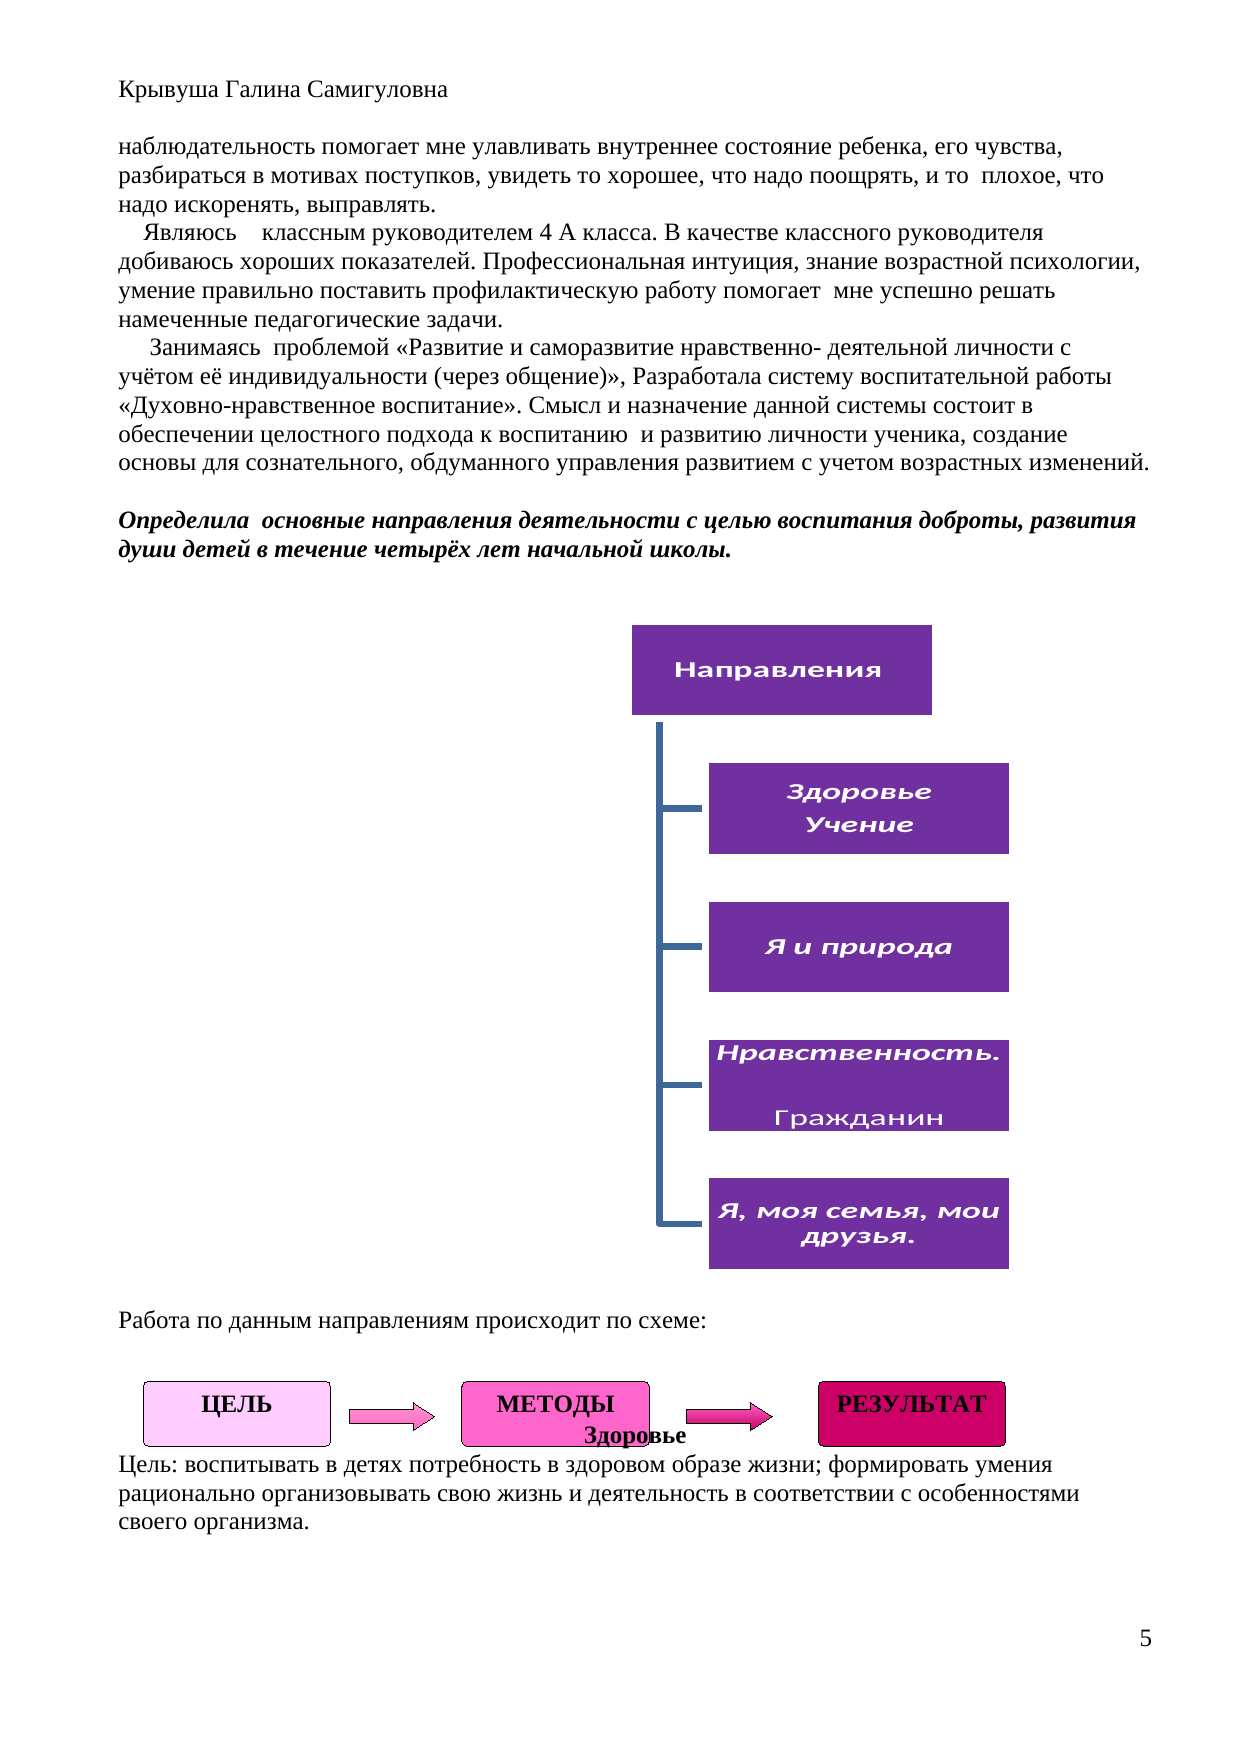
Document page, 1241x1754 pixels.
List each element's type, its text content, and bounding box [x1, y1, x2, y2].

text Занимаясь проблемой «Развитие и саморазвитие нравственно- деятельной личности с учётом её индивидуальности (через общение)», Разработала систему воспитательной работы «Духовно-нравственное воспитание». Смысл и назначение данной системы состоит в обеспечении целостного подхода к воспитанию и развитию личности ученика, создание основы для сознательного, обдуманного управления развитием с учетом возрастных изменений. [118, 332, 1152, 476]
text Определила основные направления деятельности с целью воспитания доброты, развития души детей в течение четырёх лет начальной школы. [118, 505, 1152, 562]
text Здоровье [118, 1420, 1152, 1449]
text Являюсь классным руководителем 4 А класса. В качестве классного руководителя добиваюсь хороших показателей. Профессиональная интуиция, знание возрастной психологии, умение правильно поставить профилактическую работу помогает мне успешно решать намеченные педагогические задачи. [118, 217, 1152, 332]
text Цель: воспитывать в детях потребность в здоровом образе жизни; формировать умения рационально организовывать свою жизнь и деятельность в соответствии с особенностями своего организма. [118, 1449, 1152, 1535]
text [118, 131, 1152, 217]
text Работа по данным направлениям происходит по схеме: [118, 1305, 1152, 1334]
